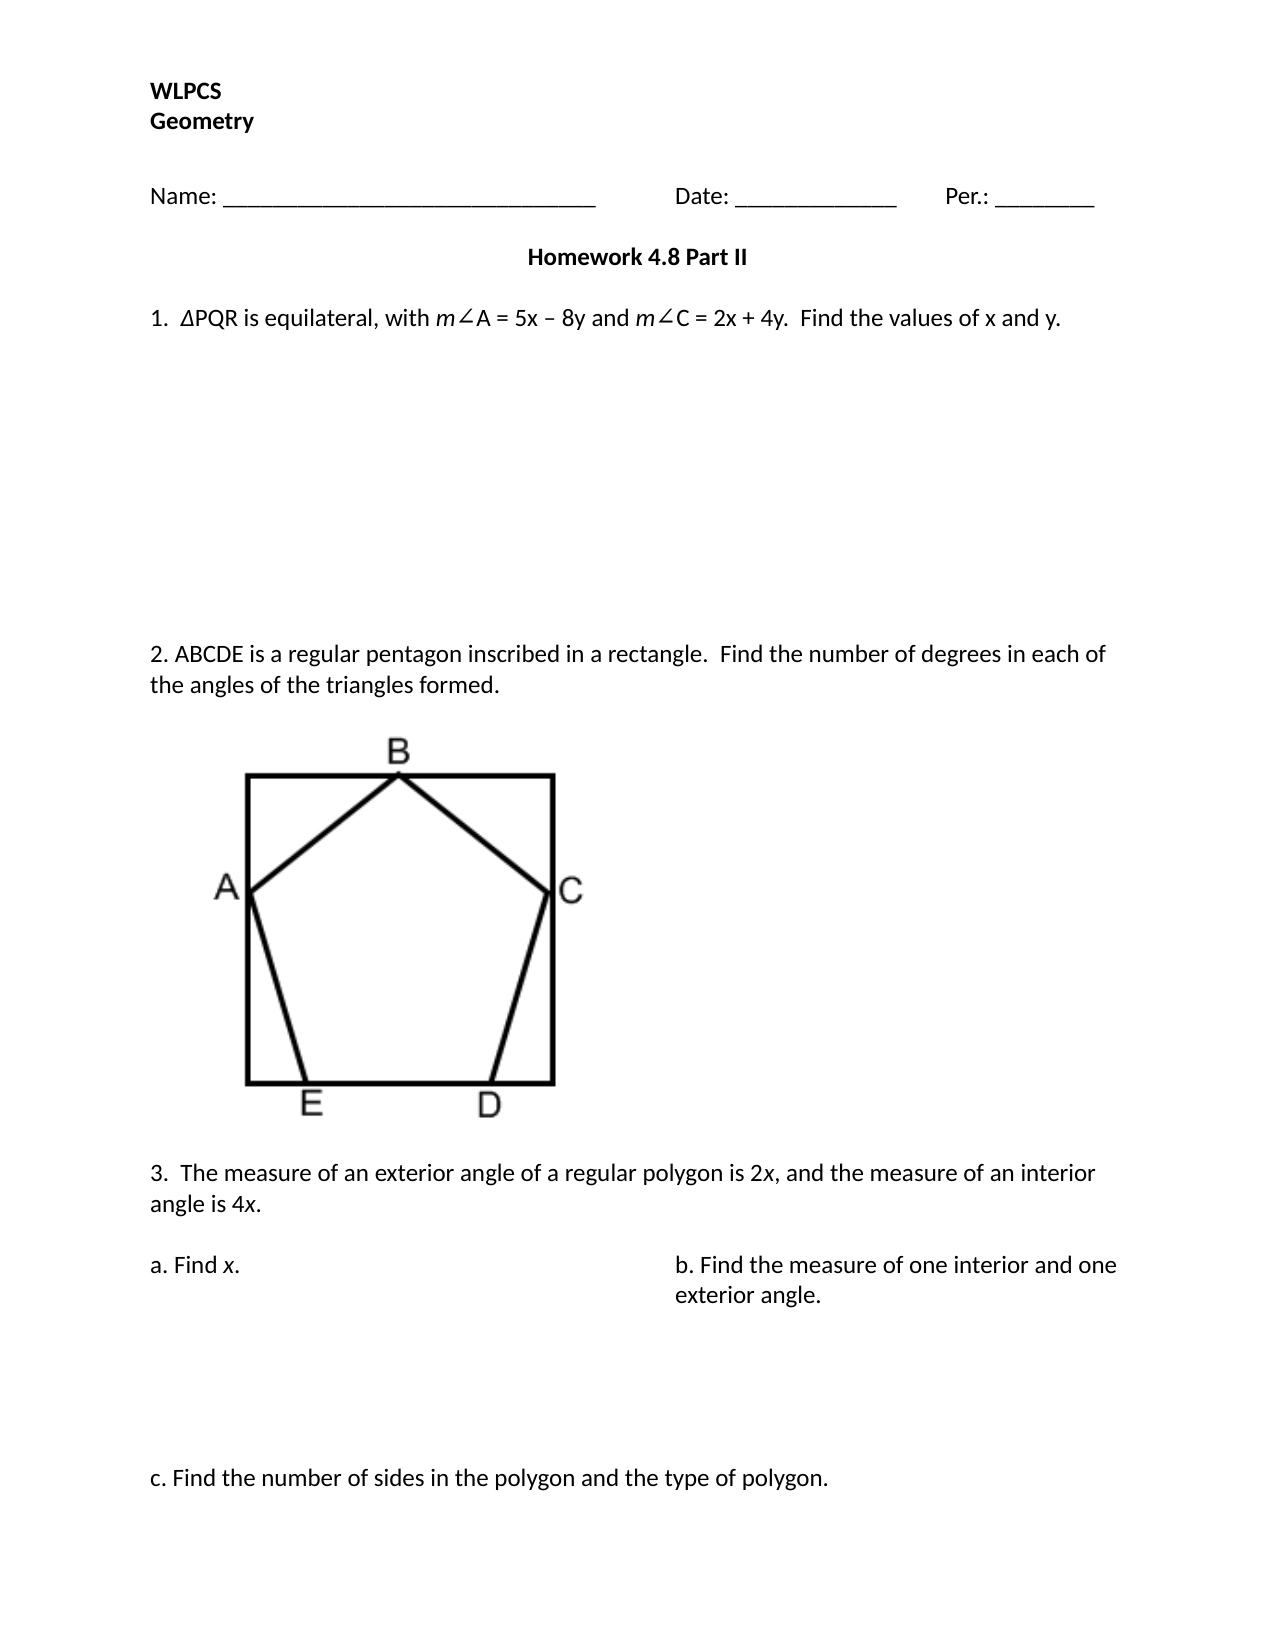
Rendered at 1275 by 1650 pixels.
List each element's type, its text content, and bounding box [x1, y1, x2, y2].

text 3. The measure of an exterior angle of a regular polygon is 2x, and the measure of an interior angle is 4x. [150, 1157, 1125, 1218]
picture [192, 714, 609, 1143]
text Homework 4.8 Part II [150, 242, 1125, 272]
text Name: ______________________________ Date: _____________ Per.: ________ [150, 181, 1125, 211]
text 1. ∆PQR is equilateral, with mA = 5x – 8y and mC = 2x + 4y. Find the values of x and y. [150, 303, 1125, 333]
text 2. ABCDE is a regular pentagon inscribed in a rectangle. Find the number of degrees in each of the angles of the triangles formed. [150, 638, 1125, 699]
text a. Find x. b. Find the measure of one interior and one exterior angle. [150, 1249, 1125, 1310]
text c. Find the number of sides in the polygon and the type of polygon. [150, 1462, 1125, 1493]
